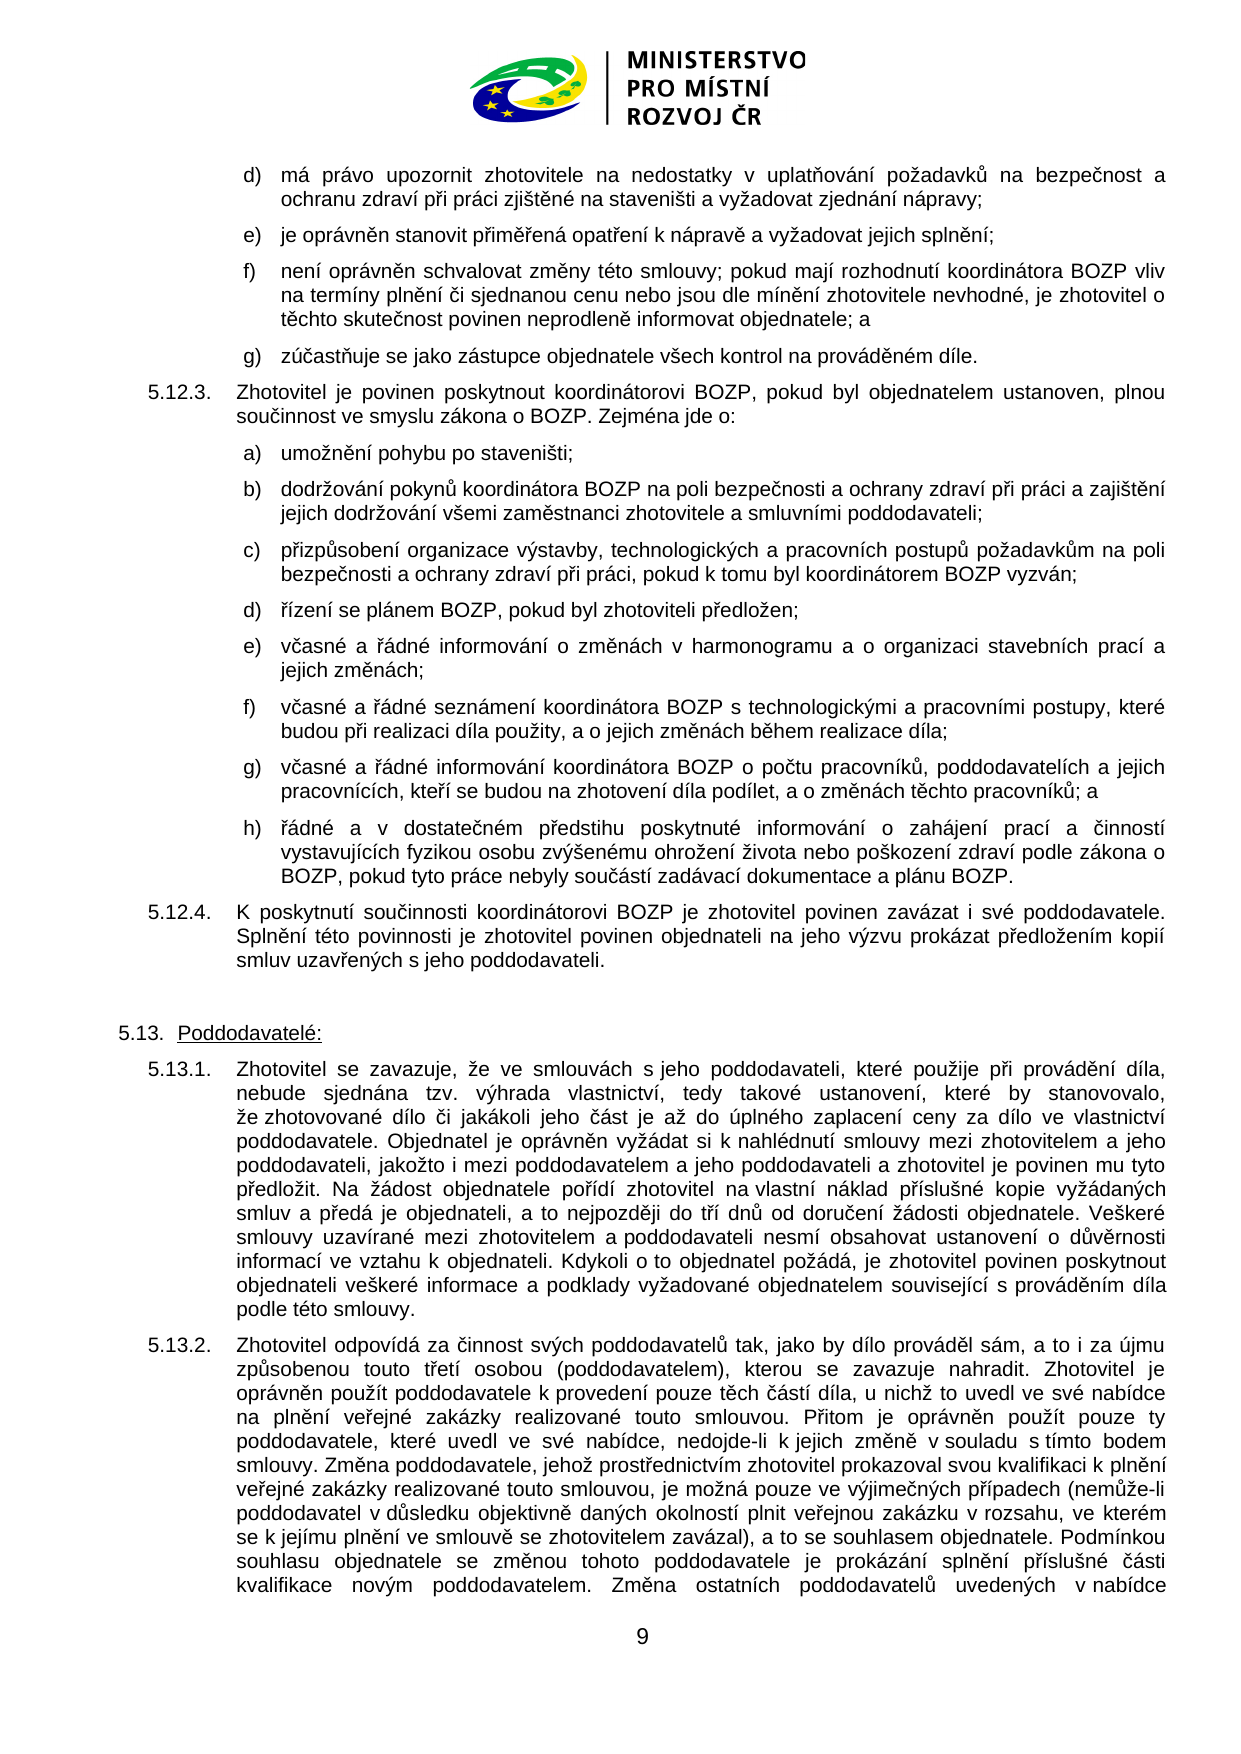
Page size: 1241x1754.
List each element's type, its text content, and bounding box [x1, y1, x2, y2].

list řízení se plánem BOZP, pokud byl zhotoviteli předložen; [243, 598, 1167, 622]
list včasné a řádné seznámení koordinátora BOZP s technologickými a pracovními postupy, které budou při realizaci díla použity, a o jejich změnách během realizace díla; [243, 695, 1167, 743]
list K poskytnutí součinnosti koordinátorovi BOZP je zhotovitel povinen zavázat i své poddodavatele. Splnění této povinnosti je zhotovitel povinen objednateli na jeho výzvu prokázat předložením kopií smluv uzavřených s jeho poddodavateli. [148, 900, 1167, 972]
list řádné a v dostatečném předstihu poskytnuté informování o zahájení prací a činností vystavujících fyzikou osobu zvýšenému ohrožení života nebo poškození zdraví podle zákona o BOZP, pokud tyto práce nebyly součástí zadávací dokumentace a plánu BOZP. [243, 816, 1167, 887]
list Zhotovitel se zavazuje, že ve smlouvách s jeho poddodavateli, které použije při provádění díla, nebude sjednána tzv. výhrada vlastnictví, tedy takové ustanovení, které by stanovovalo, že zhotovované dílo či jakákoli jeho část je až do úplného zaplacení ceny za dílo ve vlastnictví poddodavatele. Objednatel je oprávněn vyžádat si k nahlédnutí smlouvy mezi zhotovitelem a jeho poddodavateli, jakožto i mezi poddodavatelem a jeho poddodavateli a zhotovitel je povinen mu tyto předložit. Na žádost objednatele pořídí zhotovitel na vlastní náklad příslušné kopie vyžádaných smluv a předá je objednateli, a to nejpozději do tří dnů od doručení žádosti objednatele. Veškeré smlouvy uzavírané mezi zhotovitelem a poddodavateli nesmí obsahovat ustanovení o důvěrnosti informací ve vztahu k objednateli. Kdykoli o to objednatel požádá, je zhotovitel povinen poskytnout objednateli veškeré informace a podklady vyžadované objednatelem související s prováděním díla podle této smlouvy. [148, 1057, 1167, 1321]
list včasné a řádné informování o změnách v harmonogramu a o organizaci stavebních prací a jejich změnách; [243, 634, 1167, 682]
list má právo upozornit zhotovitele na nedostatky v uplatňování požadavků na bezpečnost a ochranu zdraví při práci zjištěné na staveništi a vyžadovat zjednání nápravy; [243, 162, 1167, 210]
list není oprávněn schvalovat změny této smlouvy; pokud mají rozhodnutí koordinátora BOZP vliv na termíny plnění či sjednanou cenu nebo jsou dle mínění zhotovitele nevhodné, je zhotovitel o těchto skutečnost povinen neprodleně informovat objednatele; a [243, 259, 1167, 331]
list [148, 1333, 1167, 1597]
list Poddodavatelé: [118, 1021, 1167, 1045]
list přizpůsobení organizace výstavby, technologických a pracovních postupů požadavkům na poli bezpečnosti a ochrany zdraví při práci, pokud k tomu byl koordinátorem BOZP vyzván; [243, 537, 1167, 585]
list zúčastňuje se jako zástupce objednatele všech kontrol na prováděném díle. [243, 344, 1167, 368]
list je oprávněn stanovit přiměřená opatření k nápravě a vyžadovat jejich splnění; [243, 223, 1167, 247]
list Zhotovitel je povinen poskytnout koordinátorovi BOZP, pokud byl objednatelem ustanoven, plnou součinnost ve smyslu zákona o BOZP. Zejména jde o: [148, 380, 1167, 428]
list dodržování pokynů koordinátora BOZP na poli bezpečnosti a ochrany zdraví při práci a zajištění jejich dodržování všemi zaměstnanci zhotovitele a smluvními poddodavateli; [243, 477, 1167, 525]
list umožnění pohybu po staveništi; [243, 441, 1167, 464]
picture [469, 51, 805, 125]
list včasné a řádné informování koordinátora BOZP o počtu pracovníků, poddodavatelích a jejich pracovnících, kteří se budou na zhotovení díla podílet, a o změnách těchto pracovníků; a [243, 755, 1167, 803]
